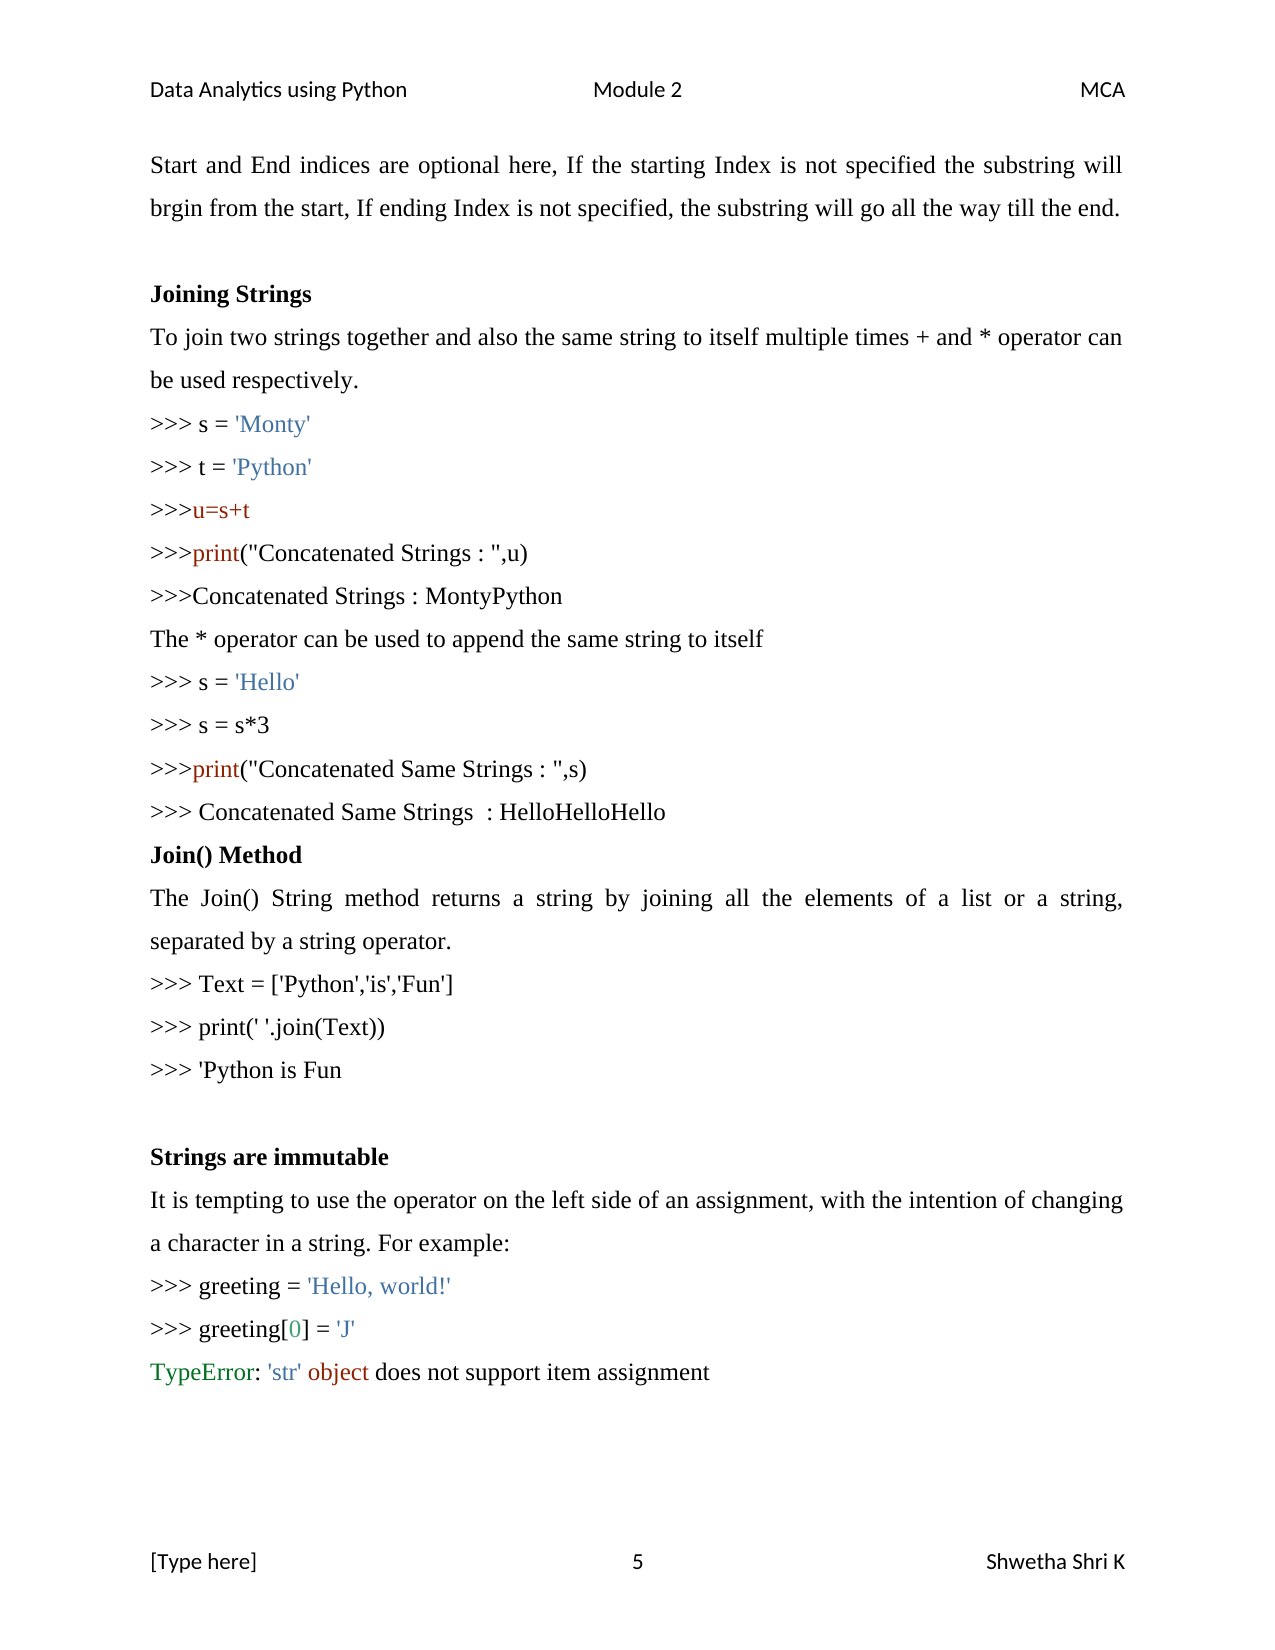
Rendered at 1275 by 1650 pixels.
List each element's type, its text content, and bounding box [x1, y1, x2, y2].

text The Join() String method returns a string by joining all the elements of a list or a string, separated by a string operator. [150, 883, 1125, 955]
text It is tempting to use the operator on the left side of an assignment, with the intention of changing a character in a string. For example: [150, 1185, 1125, 1257]
text >>>print("Concatenated Strings : ",u) [150, 538, 1125, 567]
text Start and End indices are optional here, If the starting Index is not specified the substring will brgin from the start, If ending Index is not specified, the substring will go all the way till the end. [150, 150, 1125, 222]
text >>>print("Concatenated Same Strings : ",s) [150, 754, 1125, 782]
text >>> s = 'Hello' [150, 667, 1125, 696]
text Strings are immutable [150, 1142, 1125, 1171]
text >>> greeting[0] = 'J' [150, 1314, 1125, 1343]
text >>> print(' '.join(Text)) [150, 1012, 1125, 1041]
text The * operator can be used to append the same string to itself [150, 624, 1125, 653]
text >>> greeting = 'Hello, world!' [150, 1271, 1125, 1300]
text Joining Strings [150, 279, 1125, 308]
text >>>Concatenated Strings : MontyPython [150, 581, 1125, 610]
text >>>u=s+t [150, 495, 1125, 524]
text >>> 'Python is Fun [150, 1056, 1125, 1084]
text >>> Text = ['Python','is','Fun'] [150, 969, 1125, 998]
text TypeError: 'str' object does not support item assignment [150, 1357, 1125, 1386]
text >>> Concatenated Same Strings : HelloHelloHello [150, 797, 1125, 826]
text Join() Method [150, 840, 1125, 869]
text >>> s = 'Monty' [150, 409, 1125, 437]
text >>> t = 'Python' [150, 452, 1125, 481]
text To join two strings together and also the same string to itself multiple times + and * operator can be used respectively. [150, 322, 1125, 394]
text >>> s = s*3 [150, 711, 1125, 739]
